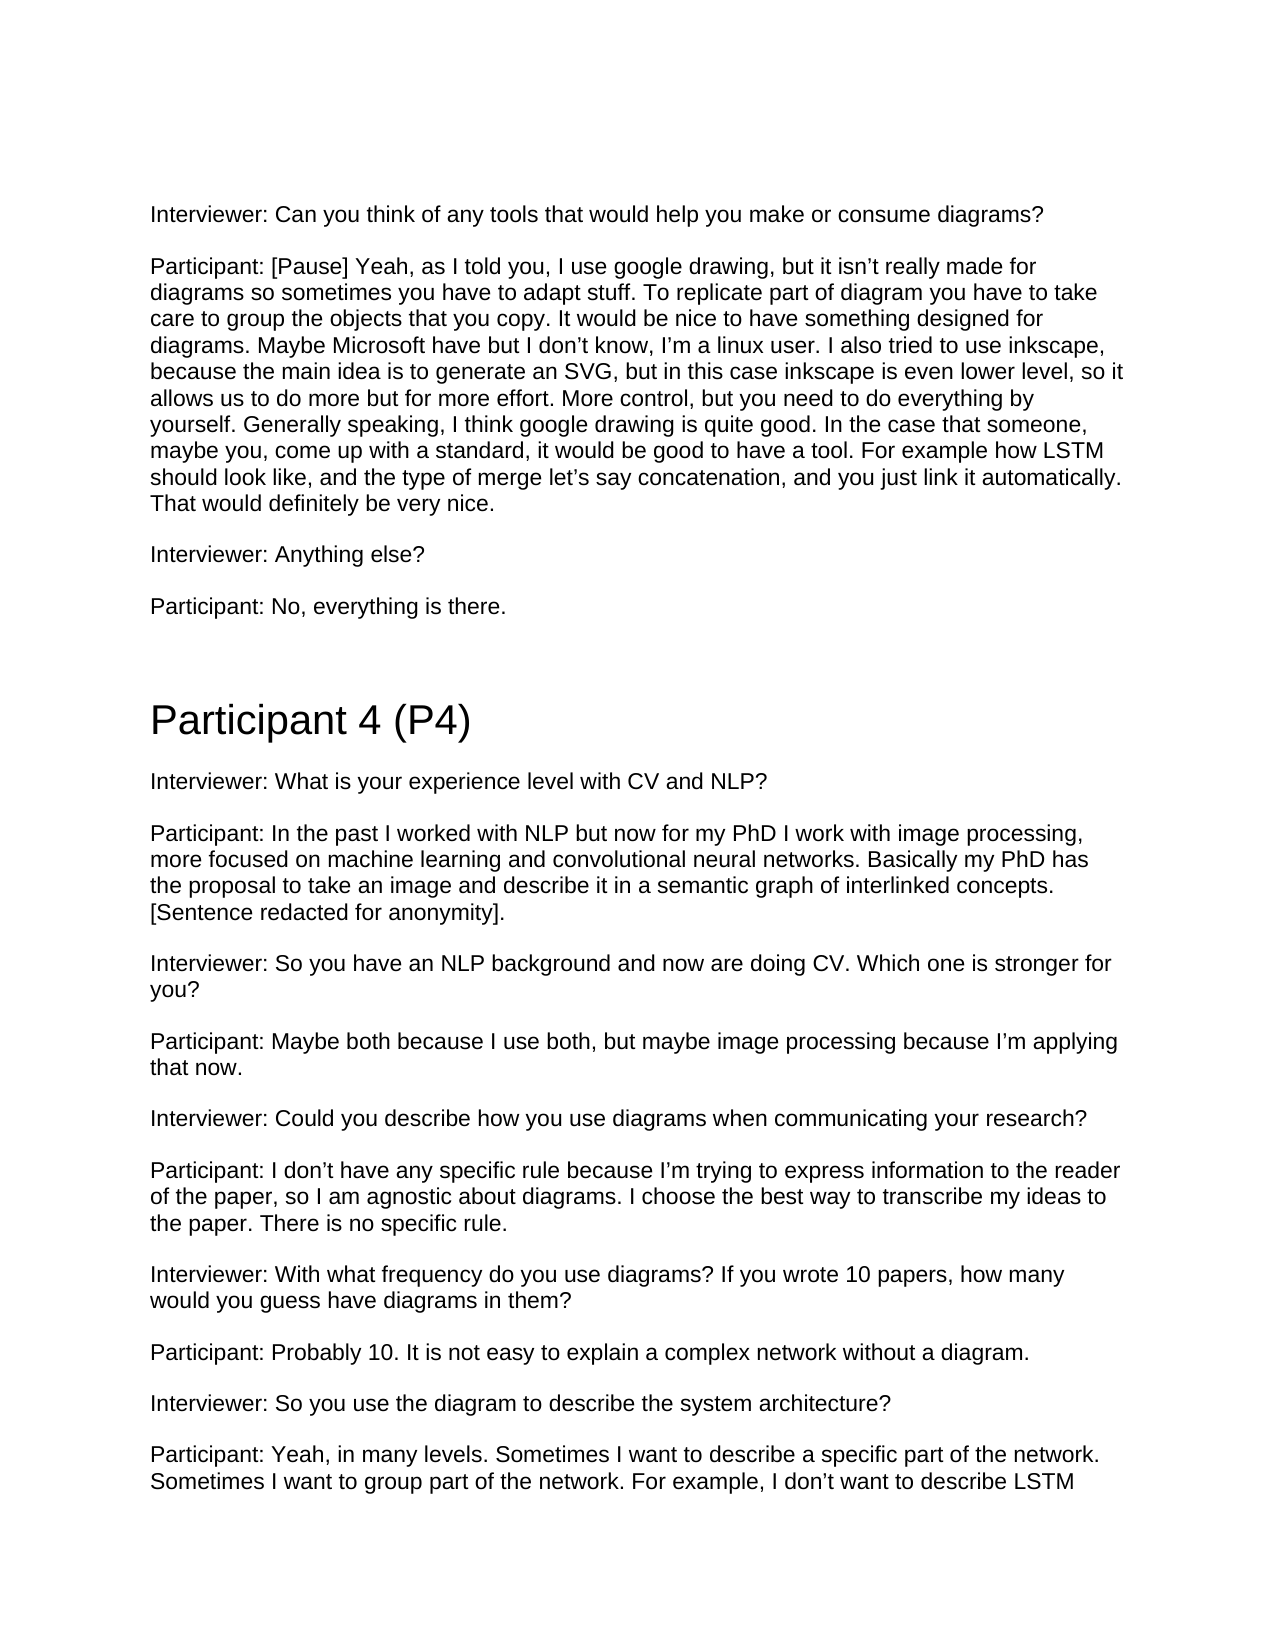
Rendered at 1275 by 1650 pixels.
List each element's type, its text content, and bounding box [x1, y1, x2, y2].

text Interviewer: With what frequency do you use diagrams? If you wrote 10 papers, how many would you guess have diagrams in them? [150, 1261, 1125, 1313]
text Participant: Probably 10. It is not easy to explain a complex network without a diagram. [150, 1338, 1125, 1365]
text Interviewer: So you have an NLP background and now are doing CV. Which one is stronger for you? [150, 950, 1125, 1003]
text Participant: Maybe both because I use both, but maybe image processing because I’m applying that now. [150, 1028, 1125, 1080]
text Interviewer: Anything else? [150, 541, 1125, 568]
text Interviewer: What is your experience level with CV and NLP? [150, 768, 1125, 794]
text Interviewer: Can you think of any tools that would help you make or consume diagrams? [150, 201, 1125, 228]
text Participant: In the past I worked with NLP but now for my PhD I work with image processing, more focused on machine learning and convolutional neural networks. Basically my PhD has the proposal to take an image and describe it in a semantic graph of interlinked concepts. [Sentence redacted for anonymity]. [150, 819, 1125, 925]
text Interviewer: Could you describe how you use diagrams when communicating your research? [150, 1105, 1125, 1132]
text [150, 1441, 1125, 1494]
text Participant: [Pause] Yeah, as I told you, I use google drawing, but it isn’t really made for diagrams so sometimes you have to adapt stuff. To replicate part of diagram you have to take care to group the objects that you copy. It would be nice to have something designed for diagrams. Maybe Microsoft have but I don’t know, I’m a linux user. I also tried to use inkscape, because the main idea is to generate an SVG, but in this case inkscape is even lower level, so it allows us to do more but for more effort. More control, but you need to do everything by yourself. Generally speaking, I think google drawing is quite good. In the case that someone, maybe you, come up with a standard, it would be good to have a tool. For example how LSTM should look like, and the type of merge let’s say concatenation, and you just link it automatically. That would definitely be very nice. [150, 253, 1125, 516]
text Participant: No, everything is there. [150, 593, 1125, 619]
text Participant: I don’t have any specific rule because I’m trying to express information to the reader of the paper, so I am agnostic about diagrams. I choose the best way to transcribe my ideas to the paper. There is no specific rule. [150, 1157, 1125, 1236]
subtitle Participant 4 (P4) [150, 695, 1125, 743]
text Interviewer: So you use the diagram to describe the system architecture? [150, 1390, 1125, 1416]
